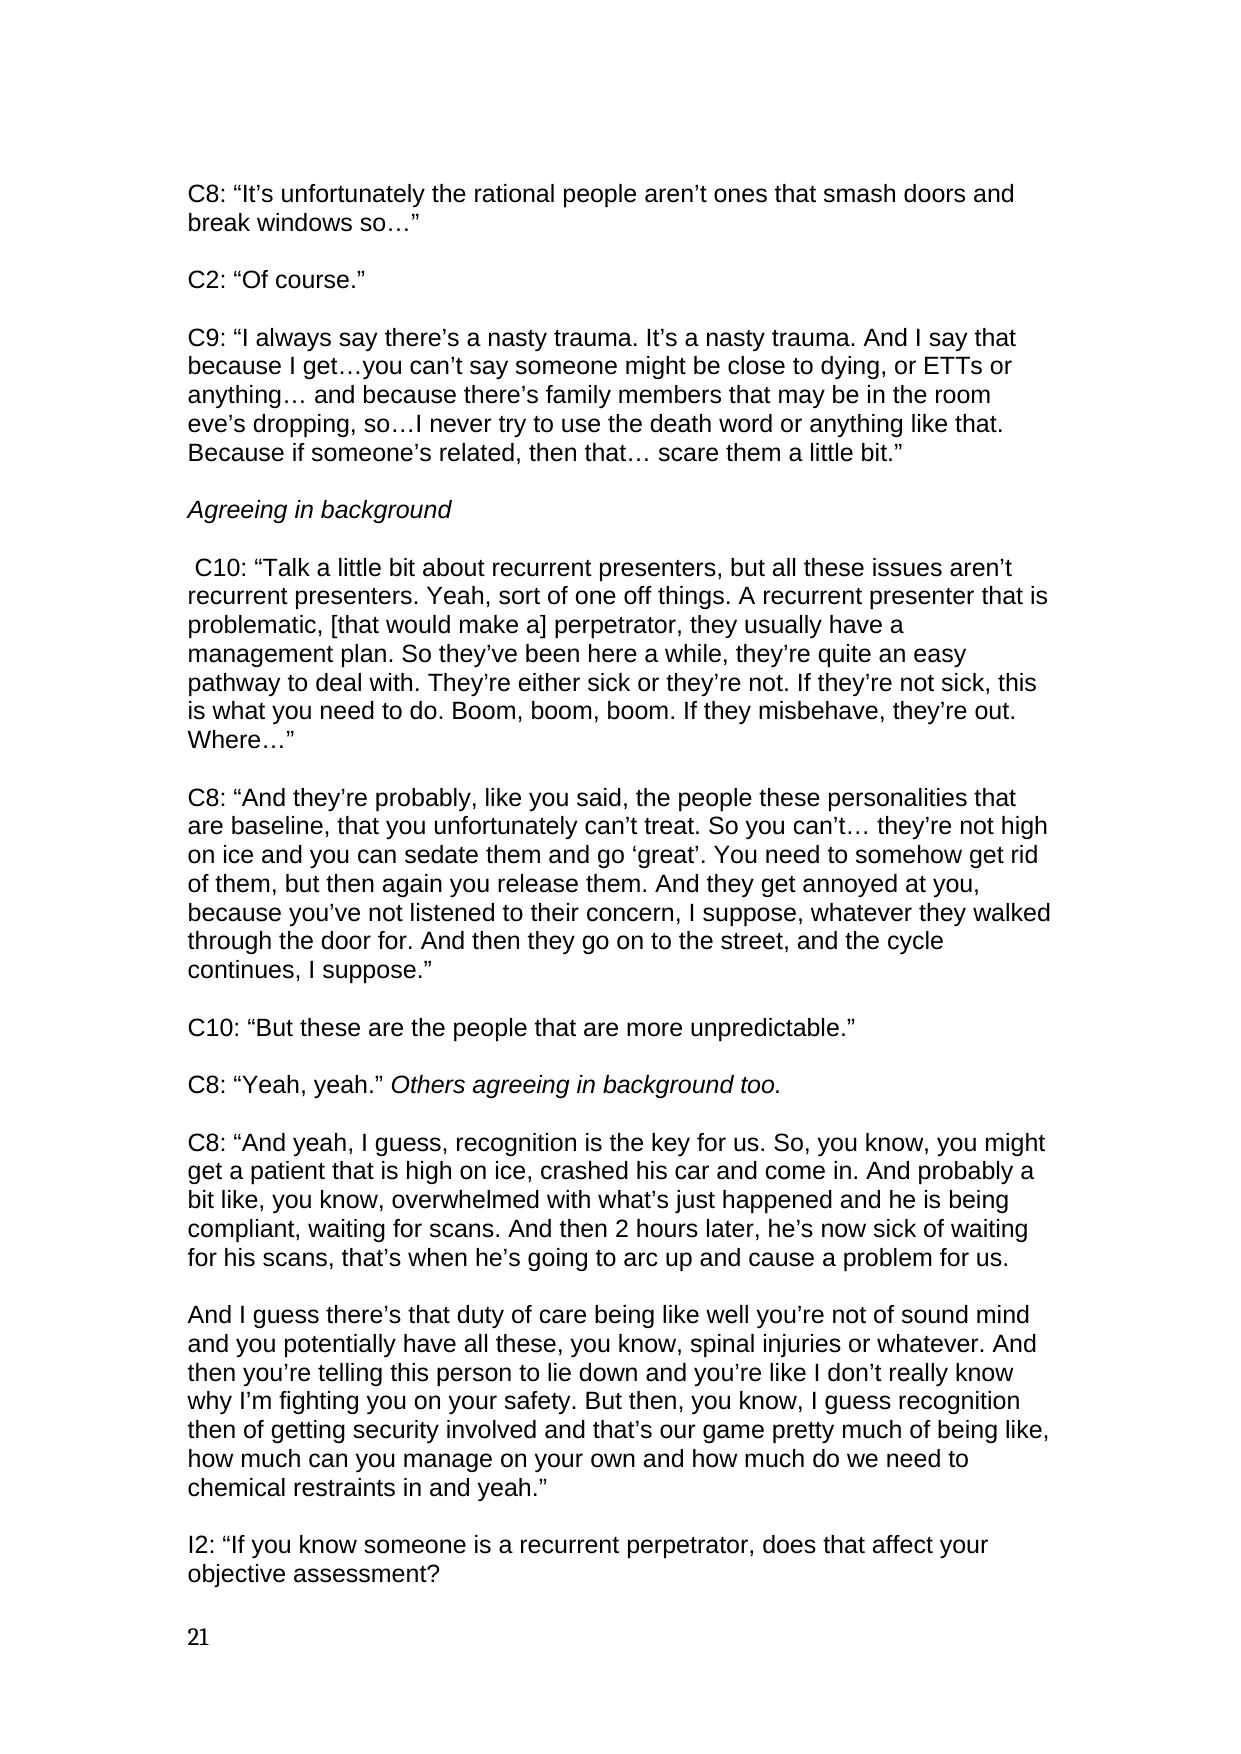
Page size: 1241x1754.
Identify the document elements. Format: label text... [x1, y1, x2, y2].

text C10: “Talk a little bit about recurrent presenters, but all these issues aren’t recurrent presenters. Yeah, sort of one off things. A recurrent presenter that is problematic, [that would make a] perpetrator, they usually have a management plan. So they’ve been here a while, they’re quite an easy pathway to deal with. They’re either sick or they’re not. If they’re not sick, this is what you need to do. Boom, boom, boom. If they misbehave, they’re out. Where…” [187, 552, 1053, 754]
text I2: “If you know someone is a recurrent perpetrator, does that affect your objective assessment? [187, 1530, 1053, 1587]
text C8: “And yeah, I guess, recognition is the key for us. So, you know, you might get a patient that is high on ice, crashed his car and come in. And probably a bit like, you know, overwhelmed with what’s just happened and he is being compliant, waiting for scans. And then 2 hours later, he’s now sick of waiting for his scans, that’s when he’s going to arc up and cause a problem for us. [187, 1127, 1053, 1271]
text Agreeing in background [187, 495, 1053, 524]
text C10: “But these are the people that are more unpredictable.” [187, 1012, 1053, 1041]
text C9: “I always say there’s a nasty trauma. It’s a nasty trauma. And I say that because I get…you can’t say someone might be close to dying, or ETTs or anything… and because there’s family members that may be in the room eve’s dropping, so…I never try to use the death word or anything like that. Because if someone’s related, then that… scare them a little bit.” [187, 322, 1053, 466]
text C2: “Of course.” [187, 265, 1053, 294]
text C8: “Yeah, yeah.” Others agreeing in background too. [187, 1070, 1053, 1099]
text C8: “And they’re probably, like you said, the people these personalities that are baseline, that you unfortunately can’t treat. So you can’t… they’re not high on ice and you can sedate them and go ‘great’. You need to somehow get rid of them, but then again you release them. And they get annoyed at you, because you’ve not listened to their concern, I suppose, whatever they walked through the door for. And then they go on to the street, and the cycle continues, I suppose.” [187, 782, 1053, 984]
text C8: “It’s unfortunately the rational people aren’t ones that smash doors and break windows so…” [187, 179, 1053, 236]
text And I guess there’s that duty of care being like well you’re not of sound mind and you potentially have all these, you know, spinal injuries or whatever. And then you’re telling this person to lie down and you’re like I don’t really know why I’m fighting you on your safety. But then, you know, I guess recognition then of getting security involved and that’s our game pretty much of being like, how much can you manage on your own and how much do we need to chemical restraints in and yeah.” [187, 1300, 1053, 1501]
